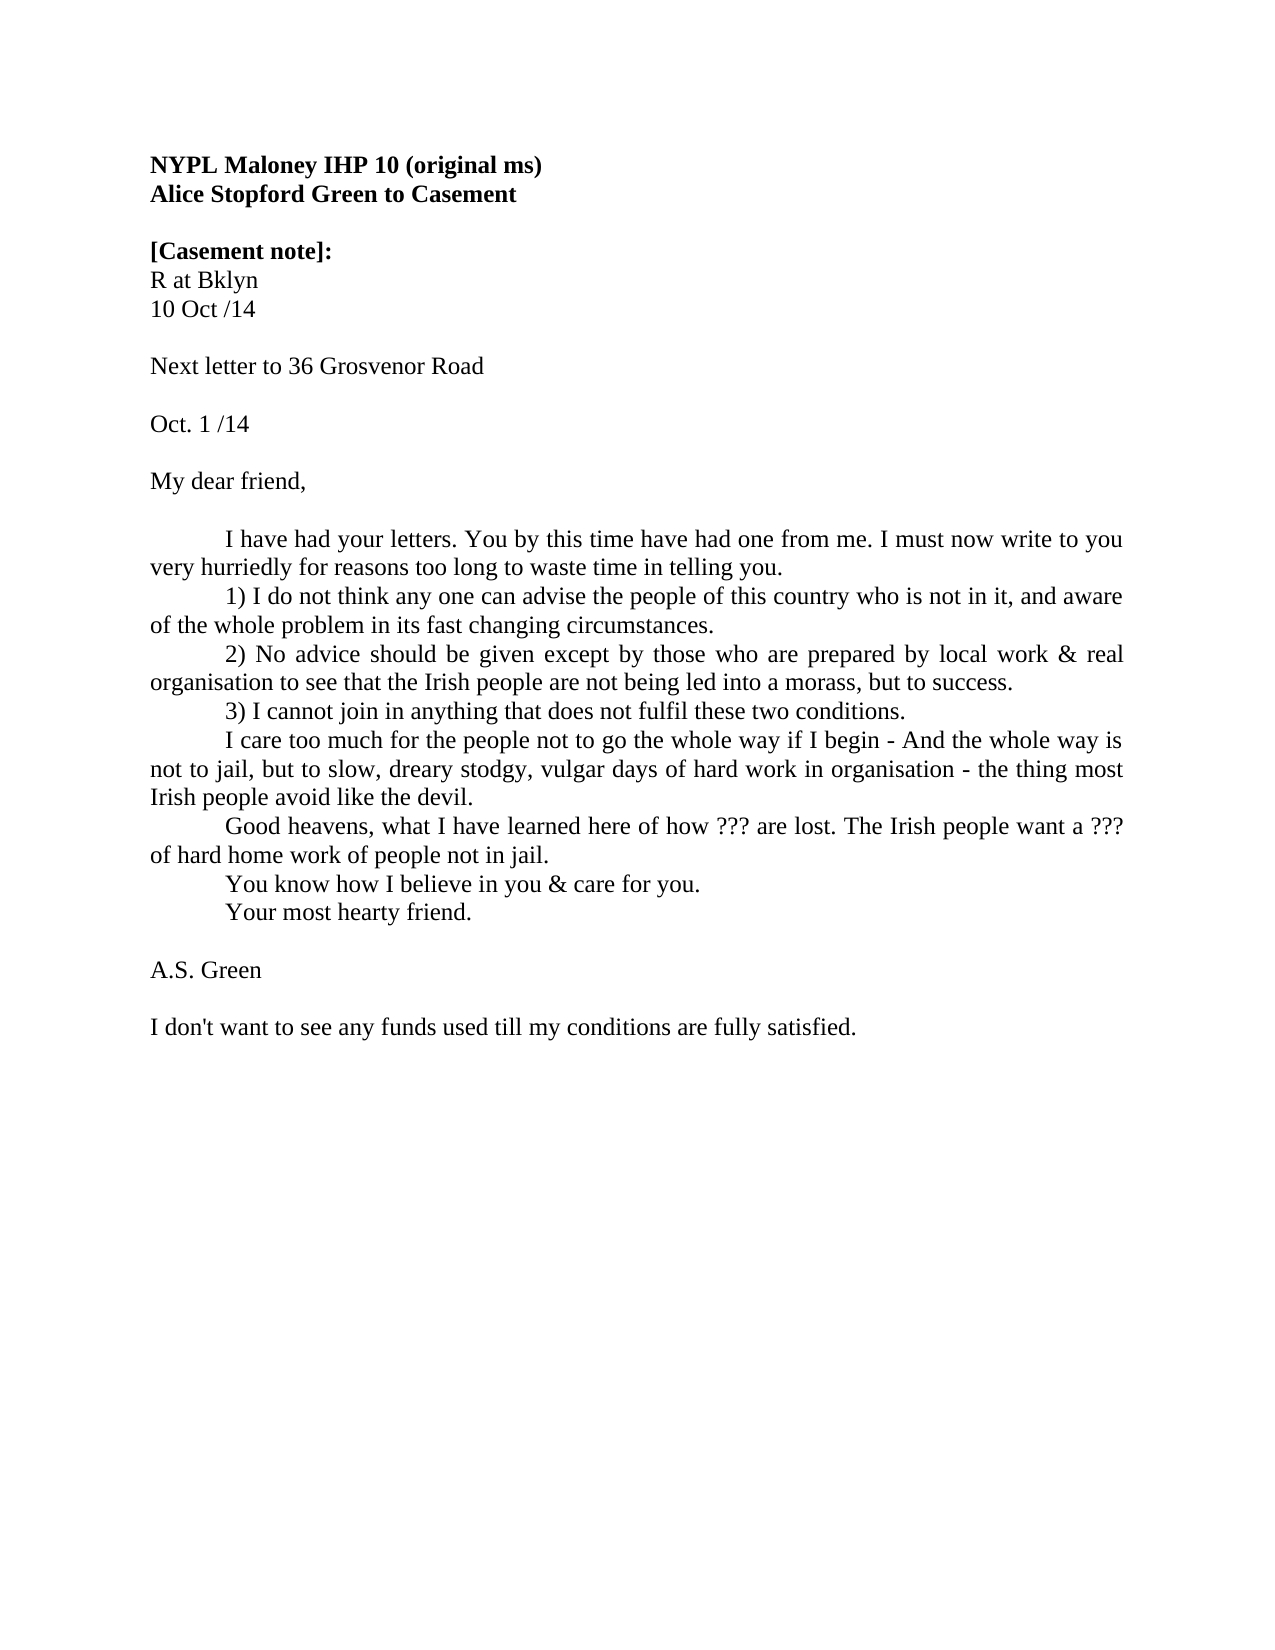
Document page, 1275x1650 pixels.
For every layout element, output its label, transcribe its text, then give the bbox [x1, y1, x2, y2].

text R at Bklyn [150, 265, 1125, 294]
text 2) No advice should be given except by those who are prepared by local work & real organisation to see that the Irish people are not being led into a morass, but to success. [150, 639, 1125, 696]
text I don't want to see any funds used till my conditions are fully satisfied. [150, 1012, 1125, 1041]
text 3) I cannot join in anything that does not fulfil these two conditions. [150, 696, 1125, 725]
text Good heavens, what I have learned here of how ??? are lost. The Irish people want a ??? of hard home work of people not in jail. [150, 811, 1125, 869]
text Alice Stopford Green to Casement [150, 179, 1125, 207]
text 1) I do not think any one can advise the people of this country who is not in it, and aware of the whole problem in its fast changing circumstances. [150, 581, 1125, 639]
text My dear friend, [150, 466, 1125, 495]
text You know how I believe in you & care for you. [150, 869, 1125, 897]
text I have had your letters. You by this time have had one from me. I must now write to you very hurriedly for reasons too long to waste time in telling you. [150, 524, 1125, 581]
text Next letter to 36 Grosvenor Road [150, 351, 1125, 380]
text [Casement note]: [150, 236, 1125, 265]
text Your most hearty friend. [150, 897, 1125, 926]
text I care too much for the people not to go the whole way if I begin - And the whole way is not to jail, but to slow, dreary stodgy, vulgar days of hard work in organisation - the thing most Irish people avoid like the devil. [150, 725, 1125, 811]
text Oct. 1 /14 [150, 409, 1125, 437]
text A.S. Green [150, 955, 1125, 984]
text NYPL Maloney IHP 10 (original ms) [150, 150, 1125, 179]
text 10 Oct /14 [150, 294, 1125, 322]
